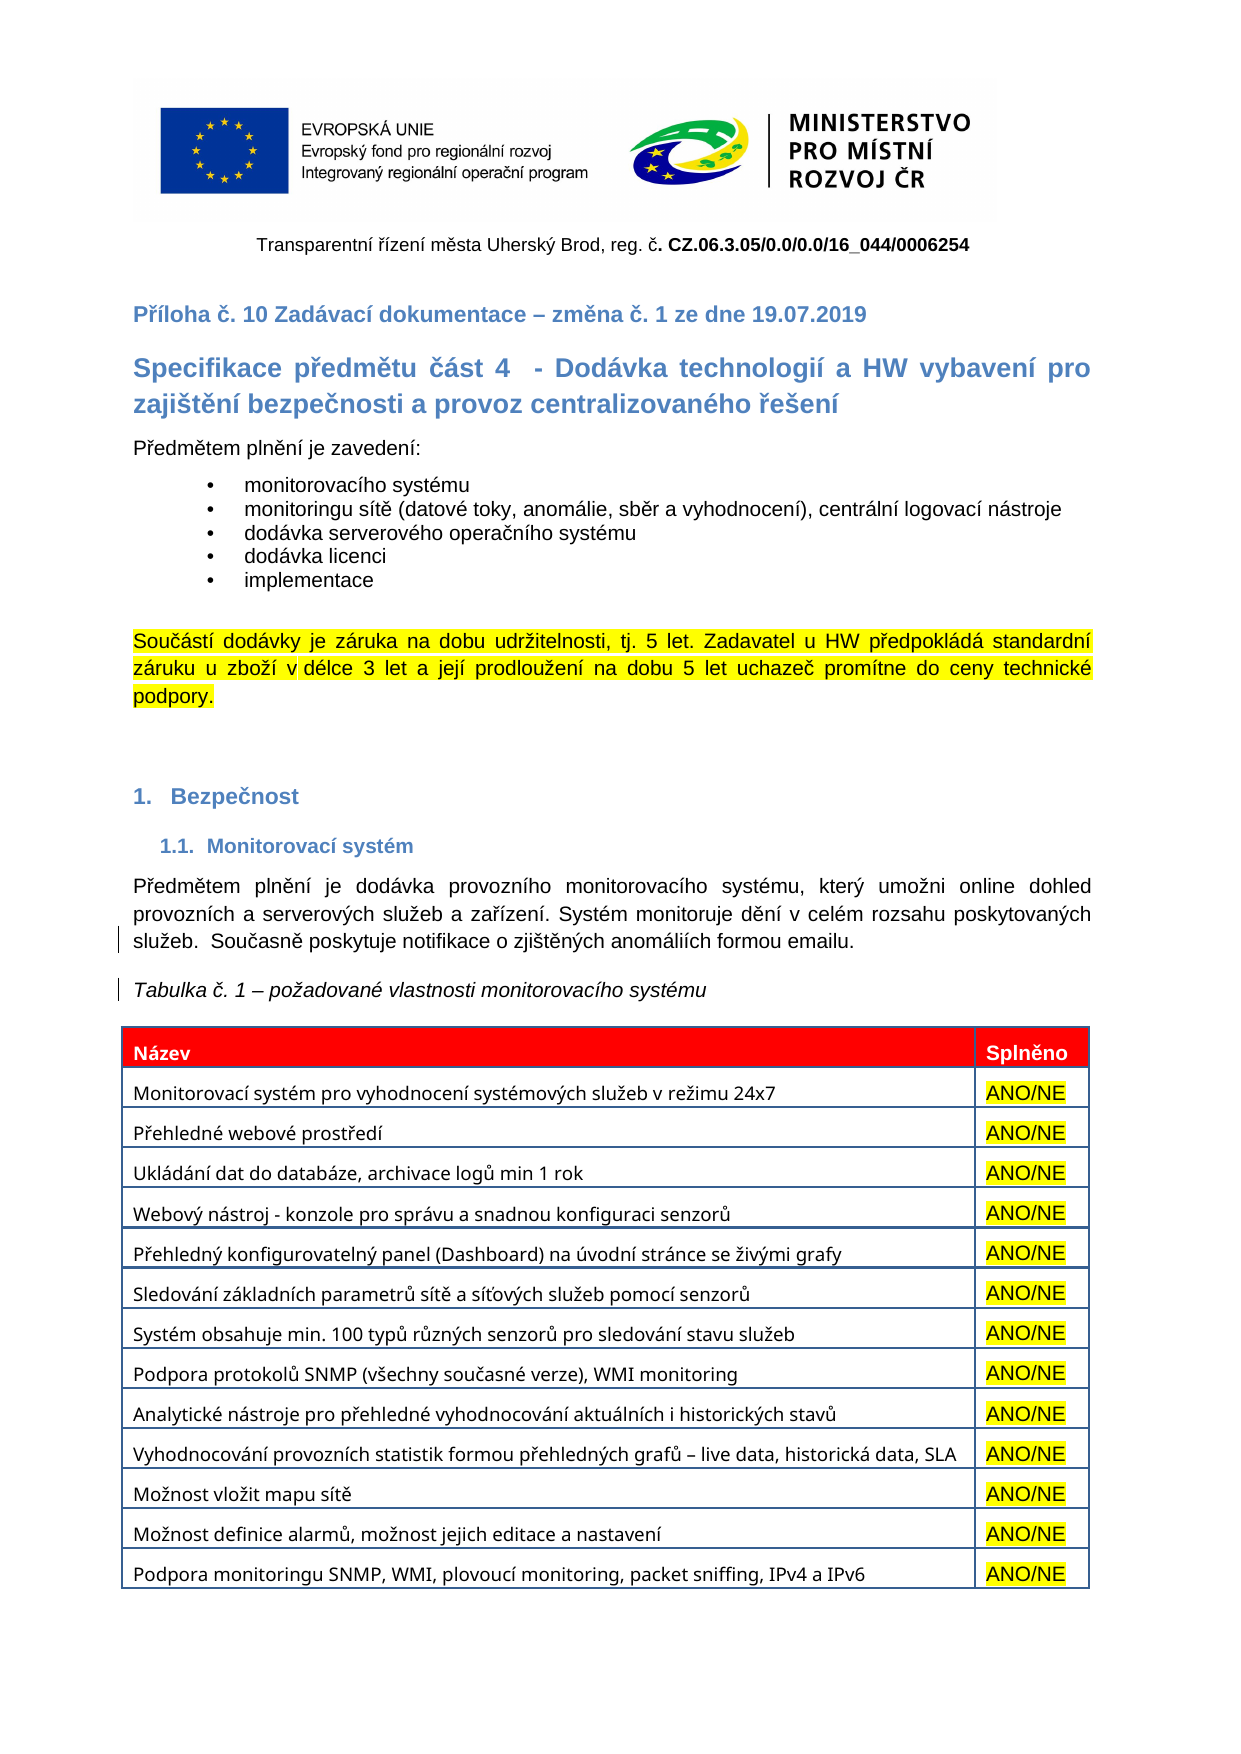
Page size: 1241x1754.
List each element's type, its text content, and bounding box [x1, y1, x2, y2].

table_cell ANO/NE [976, 1229, 1088, 1266]
list monitoringu sítě (datové toky, anomálie, sběr a vyhodnocení), centrální logovací nástroje [207, 496, 1093, 520]
table_cell Přehledné webové prostředí [123, 1108, 974, 1146]
table_cell ANO/NE [976, 1108, 1088, 1146]
table_cell Webový nástroj - konzole pro správu a snadnou konfiguraci senzorů [123, 1188, 974, 1226]
table_cell ANO/NE [976, 1188, 1088, 1226]
subtitle Bezpečnost [133, 783, 1093, 809]
table_cell Systém obsahuje min. 100 typů různých senzorů pro sledování stavu služeb [123, 1309, 974, 1347]
text Předmětem plnění je dodávka provozního monitorovacího systému, který umožni online dohled provozních a serverových služeb a zařízení. Systém monitoruje dění v celém rozsahu poskytovaných služeb. Současně poskytuje notifikace o zjištěných anomáliích formou emailu. [133, 874, 1093, 953]
table_cell Možnost definice alarmů, možnost jejich editace a nastavení [123, 1509, 974, 1547]
table_header Název [123, 1028, 974, 1066]
table_cell ANO/NE [976, 1148, 1088, 1186]
text Tabulka č. 1 – požadované vlastnosti monitorovacího systému [133, 977, 1093, 1001]
table_cell ANO/NE [976, 1469, 1088, 1507]
text Součástí dodávky je záruka na dobu udržitelnosti, tj. 5 let. Zadavatel u HW předpokládá standardní záruku u zboží v délce 3 let a její prodloužení na dobu 5 let uchazeč promítne do ceny technické podpory. [133, 653, 1093, 708]
table_cell ANO/NE [976, 1269, 1088, 1307]
table_cell ANO/NE [976, 1068, 1088, 1106]
table_cell Monitorovací systém pro vyhodnocení systémových služeb v režimu 24x7 [123, 1068, 974, 1106]
list implementace [207, 568, 1093, 592]
table_cell Vyhodnocování provozních statistik formou přehledných grafů – live data, historická data, SLA [123, 1429, 974, 1467]
table_cell ANO/NE [976, 1309, 1088, 1347]
table_cell Podpora protokolů SNMP (všechny současné verze), WMI monitoring [123, 1349, 974, 1387]
table_cell Podpora monitoringu SNMP, WMI, plovoucí monitoring, packet sniffing, IPv4 a IPv6 [123, 1549, 974, 1587]
list dodávka licenci [207, 544, 1093, 568]
subtitle Monitorovací systém [148, 834, 1093, 858]
subtitle Příloha č. 10 Zadávací dokumentace – změna č. 1 ze dne 19.07.2019 [133, 301, 1093, 327]
text Předmětem plnění je zavedení: [133, 436, 1093, 460]
subtitle Specifikace předmětu část 4 - Dodávka technologií a HW vybavení pro zajištění bezpečnosti a provoz centralizovaného řešení [133, 352, 1093, 419]
picture [132, 78, 998, 222]
table_cell Ukládání dat do databáze, archivace logů min 1 rok [123, 1148, 974, 1186]
table_cell Přehledný konfigurovatelný panel (Dashboard) na úvodní stránce se živými grafy [123, 1229, 974, 1266]
table_cell ANO/NE [976, 1389, 1088, 1427]
list monitorovacího systému [207, 472, 1093, 496]
table_cell ANO/NE [976, 1549, 1088, 1587]
table_cell Sledování základních parametrů sítě a síťových služeb pomocí senzorů [123, 1269, 974, 1307]
table_cell Analytické nástroje pro přehledné vyhodnocování aktuálních i historických stavů [123, 1389, 974, 1427]
table_cell ANO/NE [976, 1349, 1088, 1387]
list dodávka serverového operačního systému [207, 520, 1093, 544]
table_cell ANO/NE [976, 1429, 1088, 1467]
table_cell ANO/NE [976, 1509, 1088, 1547]
table_header Splněno [976, 1028, 1088, 1066]
table_cell Možnost vložit mapu sítě [123, 1469, 974, 1507]
